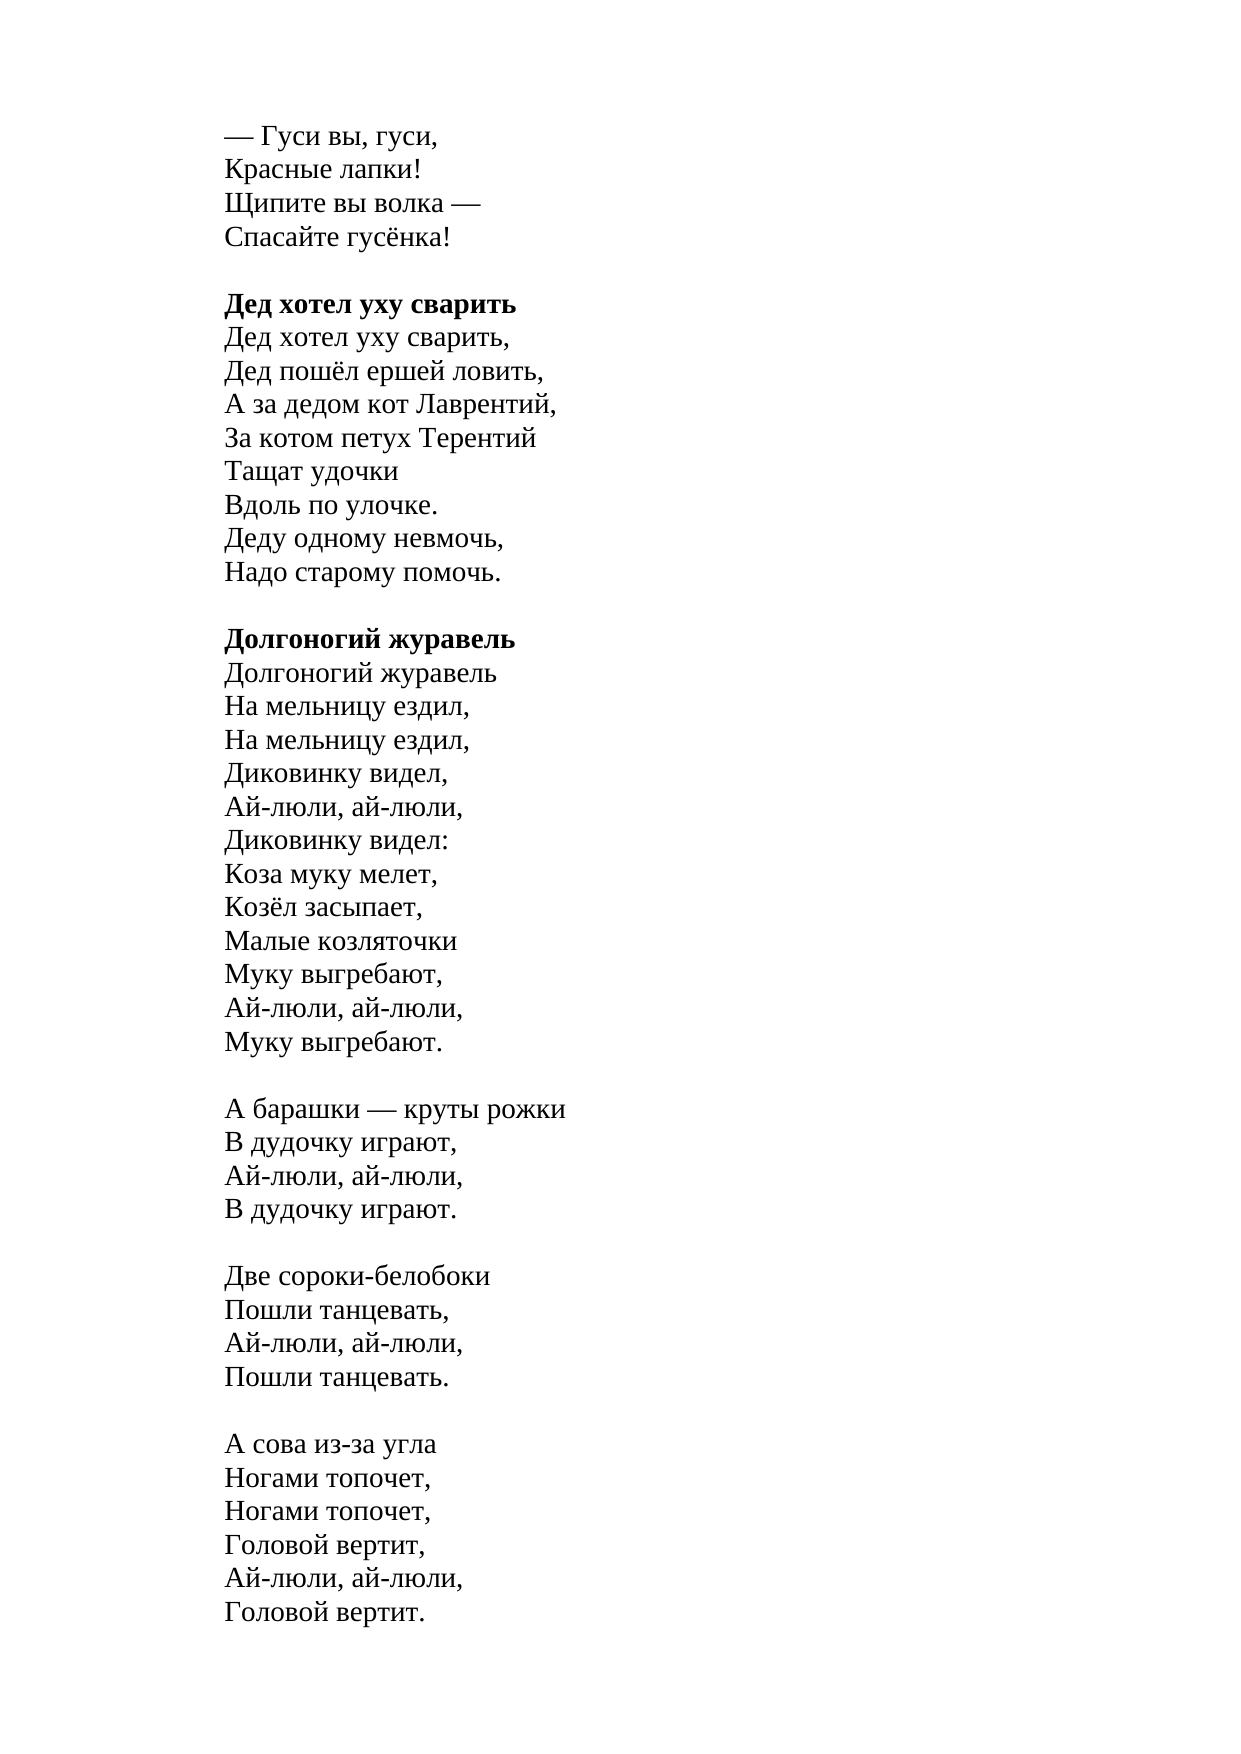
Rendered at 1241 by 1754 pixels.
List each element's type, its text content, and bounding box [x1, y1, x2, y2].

text Спасайте гусёнка! [177, 219, 1152, 252]
text Малые козляточки [177, 923, 1152, 957]
text Долгоногий журавель [177, 621, 1152, 655]
text Головой вертит. [177, 1594, 1152, 1627]
text Муку выгребают. [177, 1024, 1152, 1057]
text Коза муку мелет, [177, 856, 1152, 889]
text А за дедом кот Лаврентий, [177, 386, 1152, 420]
text Щипите вы волка — [177, 185, 1152, 219]
text — Гуси вы, гуси, [177, 118, 1152, 152]
text Диковинку видел: [177, 822, 1152, 856]
text Ай-люли, ай-люли, [177, 1158, 1152, 1191]
text Диковинку видел, [177, 755, 1152, 789]
text Пошли танцевать. [177, 1359, 1152, 1393]
text Дед хотел уху сварить, [177, 319, 1152, 353]
text Дед пошёл ершей ловить, [177, 353, 1152, 386]
text Муку выгребают, [177, 957, 1152, 990]
text В дудочку играют, [177, 1124, 1152, 1158]
text Надо старому помочь. [177, 554, 1152, 588]
text Ай-люли, ай-люли, [177, 789, 1152, 822]
text На мельницу ездил, [177, 722, 1152, 755]
text Долгоногий журавель [177, 655, 1152, 688]
text Ай-люли, ай-люли, [177, 1326, 1152, 1359]
text Тащат удочки [177, 453, 1152, 487]
text Дед хотел уху сварить [177, 286, 1152, 319]
text Головой вертит, [177, 1527, 1152, 1560]
text А барашки — круты рожки [177, 1091, 1152, 1124]
text Ногами топочет, [177, 1460, 1152, 1493]
text А сова из-за угла [177, 1426, 1152, 1460]
text Вдоль по улочке. [177, 487, 1152, 521]
text На мельницу ездил, [177, 688, 1152, 722]
text Ай-люли, ай-люли, [177, 1560, 1152, 1594]
text За котом петух Терентий [177, 420, 1152, 453]
text Ай-люли, ай-люли, [177, 990, 1152, 1024]
text Пошли танцевать, [177, 1292, 1152, 1326]
text Ногами топочет, [177, 1493, 1152, 1527]
text Две сороки-белобоки [177, 1258, 1152, 1292]
text Деду одному невмочь, [177, 521, 1152, 554]
text Красные лапки! [177, 152, 1152, 185]
text В дудочку играют. [177, 1191, 1152, 1225]
text Козёл засыпает, [177, 889, 1152, 923]
